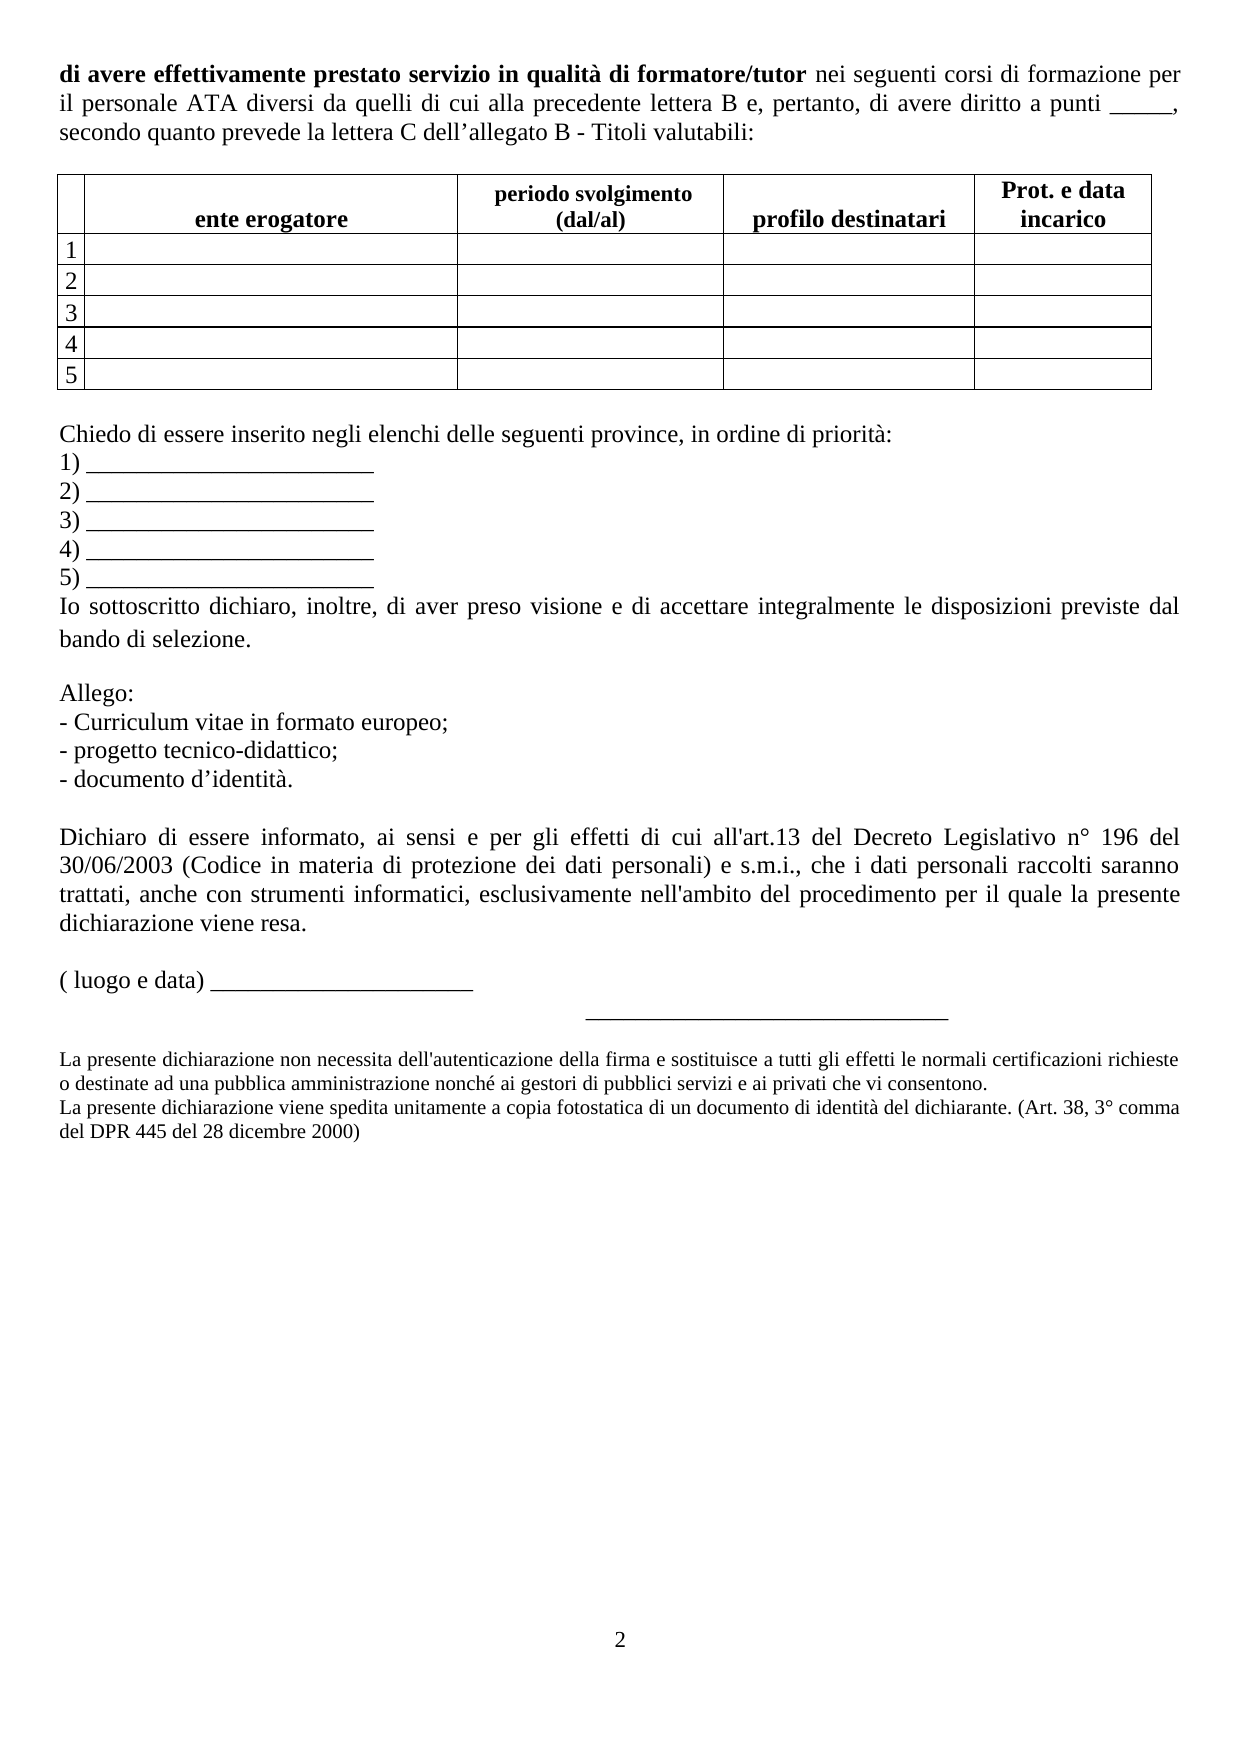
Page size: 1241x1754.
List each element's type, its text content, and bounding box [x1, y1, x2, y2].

text 2) _______________________ [59, 476, 1181, 505]
table_header Prot. e data incarico [975, 175, 1151, 233]
table_cell [724, 328, 974, 358]
text ( luogo e data) _____________________ [59, 966, 664, 994]
table_cell [724, 359, 974, 389]
table_cell 2 [58, 265, 84, 295]
table_cell [458, 328, 723, 358]
table_cell [975, 359, 1151, 389]
table_cell [458, 359, 723, 389]
table_cell 3 [58, 296, 84, 326]
text Chiedo di essere inserito negli elenchi delle seguenti province, in ordine di priorità: [59, 419, 1181, 447]
text - Curriculum vitae in formato europeo; [59, 707, 1181, 736]
table_cell [724, 296, 974, 326]
text Dichiaro di essere informato, ai sensi e per gli effetti di cui all'art.13 del Decreto Legislativo n° 196 del 30/06/2003 (Codice in materia di protezione dei dati personali) e s.m.i., che i dati personali raccolti saranno trattati, anche con strumenti informatici, esclusivamente nell'ambito del procedimento per il quale la presente dichiarazione viene resa. [59, 822, 1181, 937]
table_cell [85, 359, 457, 389]
text di avere effettivamente prestato servizio in qualità di formatore/tutor nei seguenti corsi di formazione per il personale ATA diversi da quelli di cui alla precedente lettera B e, pertanto, di avere diritto a punti _____, secondo quanto prevede la lettera C dell’allegato B - Titoli valutabili: [59, 59, 1181, 145]
table_cell 4 [58, 328, 84, 358]
table_cell [724, 234, 974, 264]
text - progetto tecnico-didattico; [59, 736, 1181, 764]
table_header profilo destinatari [724, 175, 974, 233]
text 3) _______________________ [59, 505, 1181, 534]
table_cell [975, 234, 1151, 264]
table_header periodo svolgimento (dal/al) [458, 175, 723, 233]
table_cell [724, 265, 974, 295]
table_cell [975, 328, 1151, 358]
text _____________________________ [310, 994, 1181, 1023]
table_cell 5 [58, 359, 84, 389]
table_cell 1 [58, 234, 84, 264]
text 5) _______________________ [59, 562, 1181, 591]
text 4) _______________________ [59, 534, 1181, 562]
text 1) _______________________ [59, 447, 1181, 476]
table_header ente erogatore [85, 175, 457, 233]
table_cell [458, 265, 723, 295]
table_header [58, 175, 84, 233]
table_cell [458, 296, 723, 326]
table_cell [85, 328, 457, 358]
table_cell [458, 234, 723, 264]
text Io sottoscritto dichiaro, inoltre, di aver preso visione e di accettare integralmente le disposizioni previste dal bando di selezione. [59, 591, 1181, 653]
text La presente dichiarazione viene spedita unitamente a copia fotostatica di un documento di identità del dichiarante. (Art. 38, 3° comma del DPR 445 del 28 dicembre 2000) [59, 1095, 1181, 1143]
text - documento d’identità. [59, 764, 1181, 793]
table_cell [85, 234, 457, 264]
text La presente dichiarazione non necessita dell'autenticazione della firma e sostituisce a tutti gli effetti le normali certificazioni richieste o destinate ad una pubblica amministrazione nonché ai gestori di pubblici servizi e ai privati che vi consentono. [59, 1047, 1181, 1095]
table_cell [85, 265, 457, 295]
table_cell [975, 296, 1151, 326]
table_cell [975, 265, 1151, 295]
table_cell [85, 296, 457, 326]
text Allego: [59, 678, 1181, 707]
